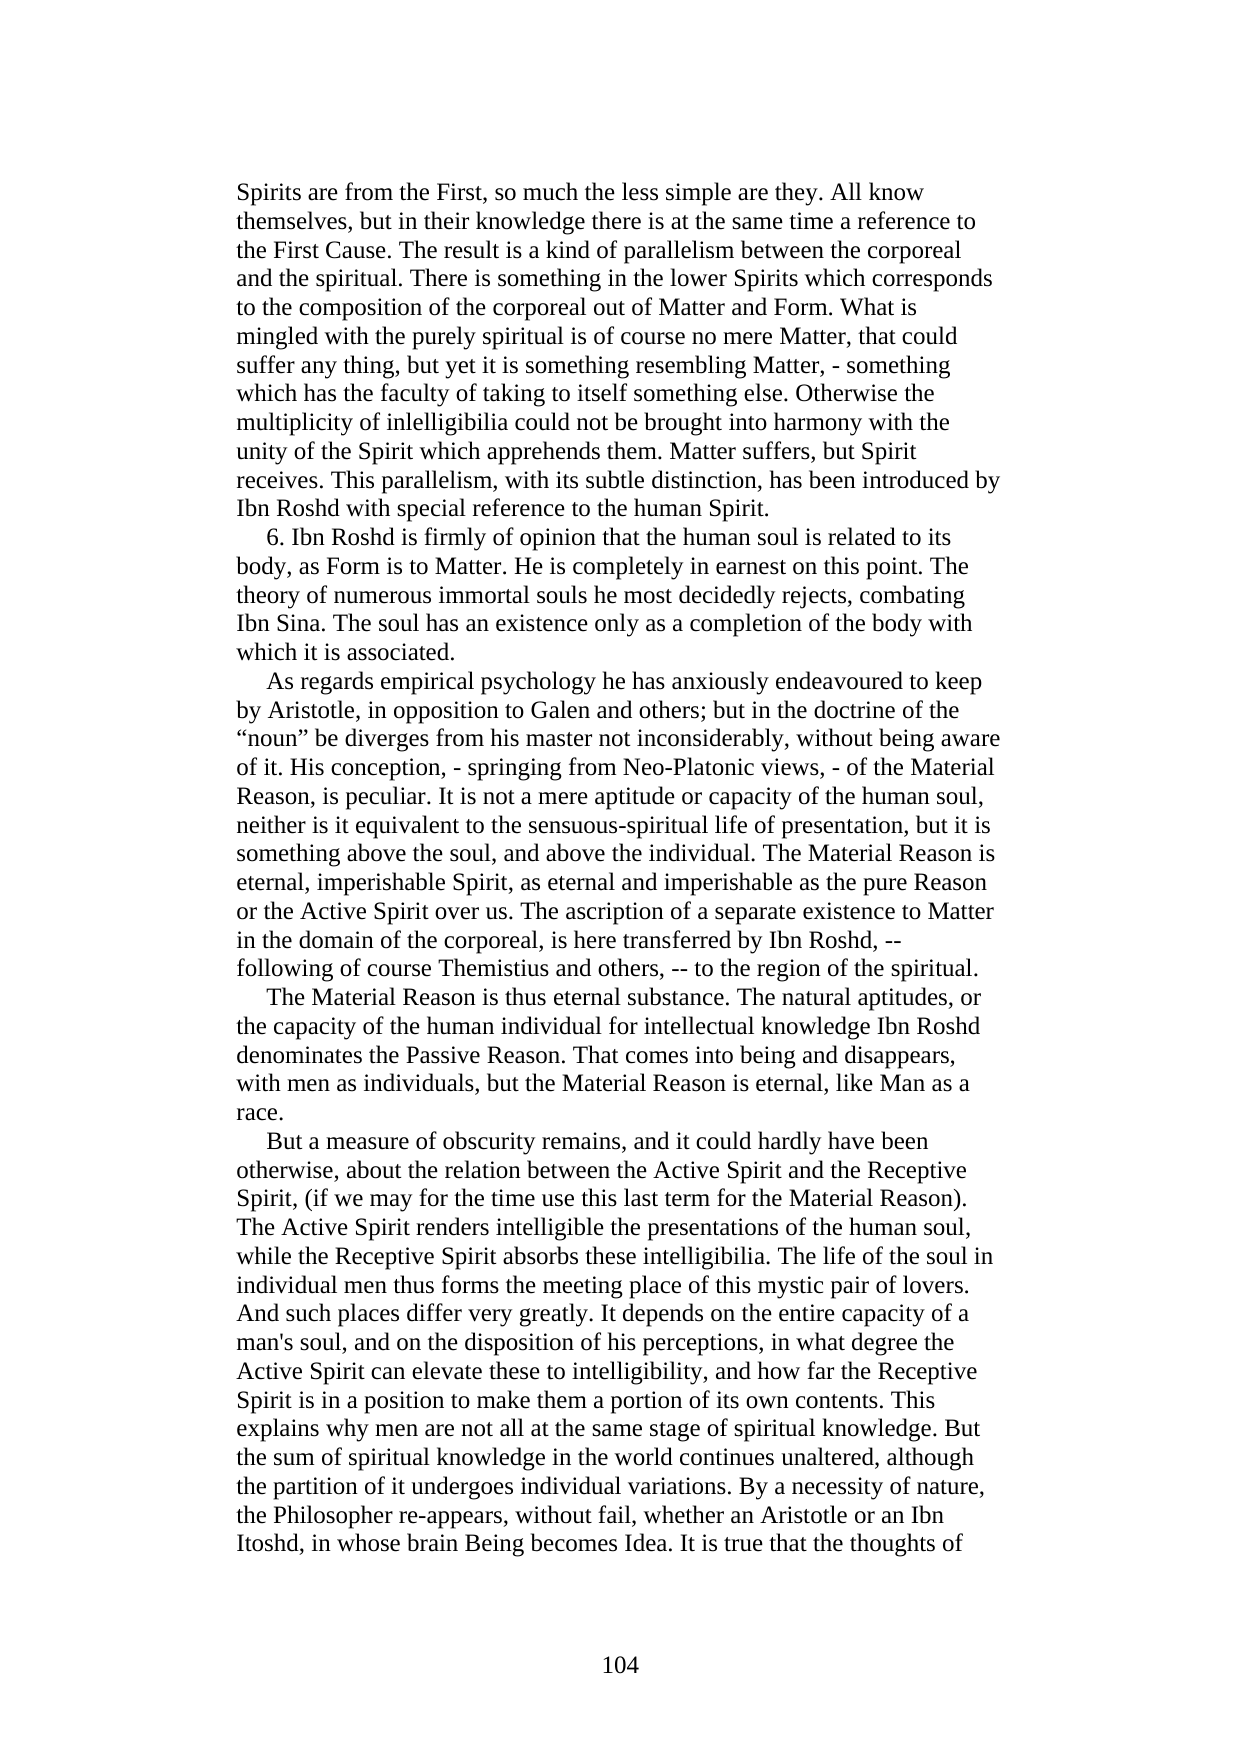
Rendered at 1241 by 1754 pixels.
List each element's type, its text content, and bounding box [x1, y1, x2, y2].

text 6. Ibn Roshd is firmly of opinion that the human soul is related to its body, as Form is to Matter. He is com­pletely in earnest on this point. The theory of numerous immortal souls he most decidedly rejects, combating Ibn Sina. The soul has an existence only as a completion of the body with which it is associated. [236, 522, 1004, 666]
text The Material Reason is thus eternal substance. The natural aptitudes, or the capacity of the human individual for intellectual knowledge Ibn Roshd denominates the Passive Reason. That comes into being and disappears, with men as individuals, but the Material Reason is eternal, like Man as a race. [236, 982, 1004, 1126]
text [236, 177, 1004, 522]
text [236, 1126, 1004, 1557]
text As regards empirical psychology he has anxiously endea­voured to keep by Aristotle, in opposition to Galen and others; but in the doctrine of the “noun” be diverges from his master not inconsiderably, without being aware of it. His conception, - springing from Neo-Platonic views, - of the Material Reason, is peculiar. It is not a mere ap­titude or capacity of the human soul, neither is it equi­valent to the sensuous-spiritual life of presentation, but it is something above the soul, and above the indivi­dual. The Material Reason is eternal, imperishable Spirit, as eternal and imperishable as the pure Reason or the Active Spirit over us. The ascription of a separate existence to Matter in the domain of the corporeal, is here trans­ferred by Ibn Roshd, -- following of course Themistius and others, -- to the region of the spiritual. [236, 666, 1004, 982]
